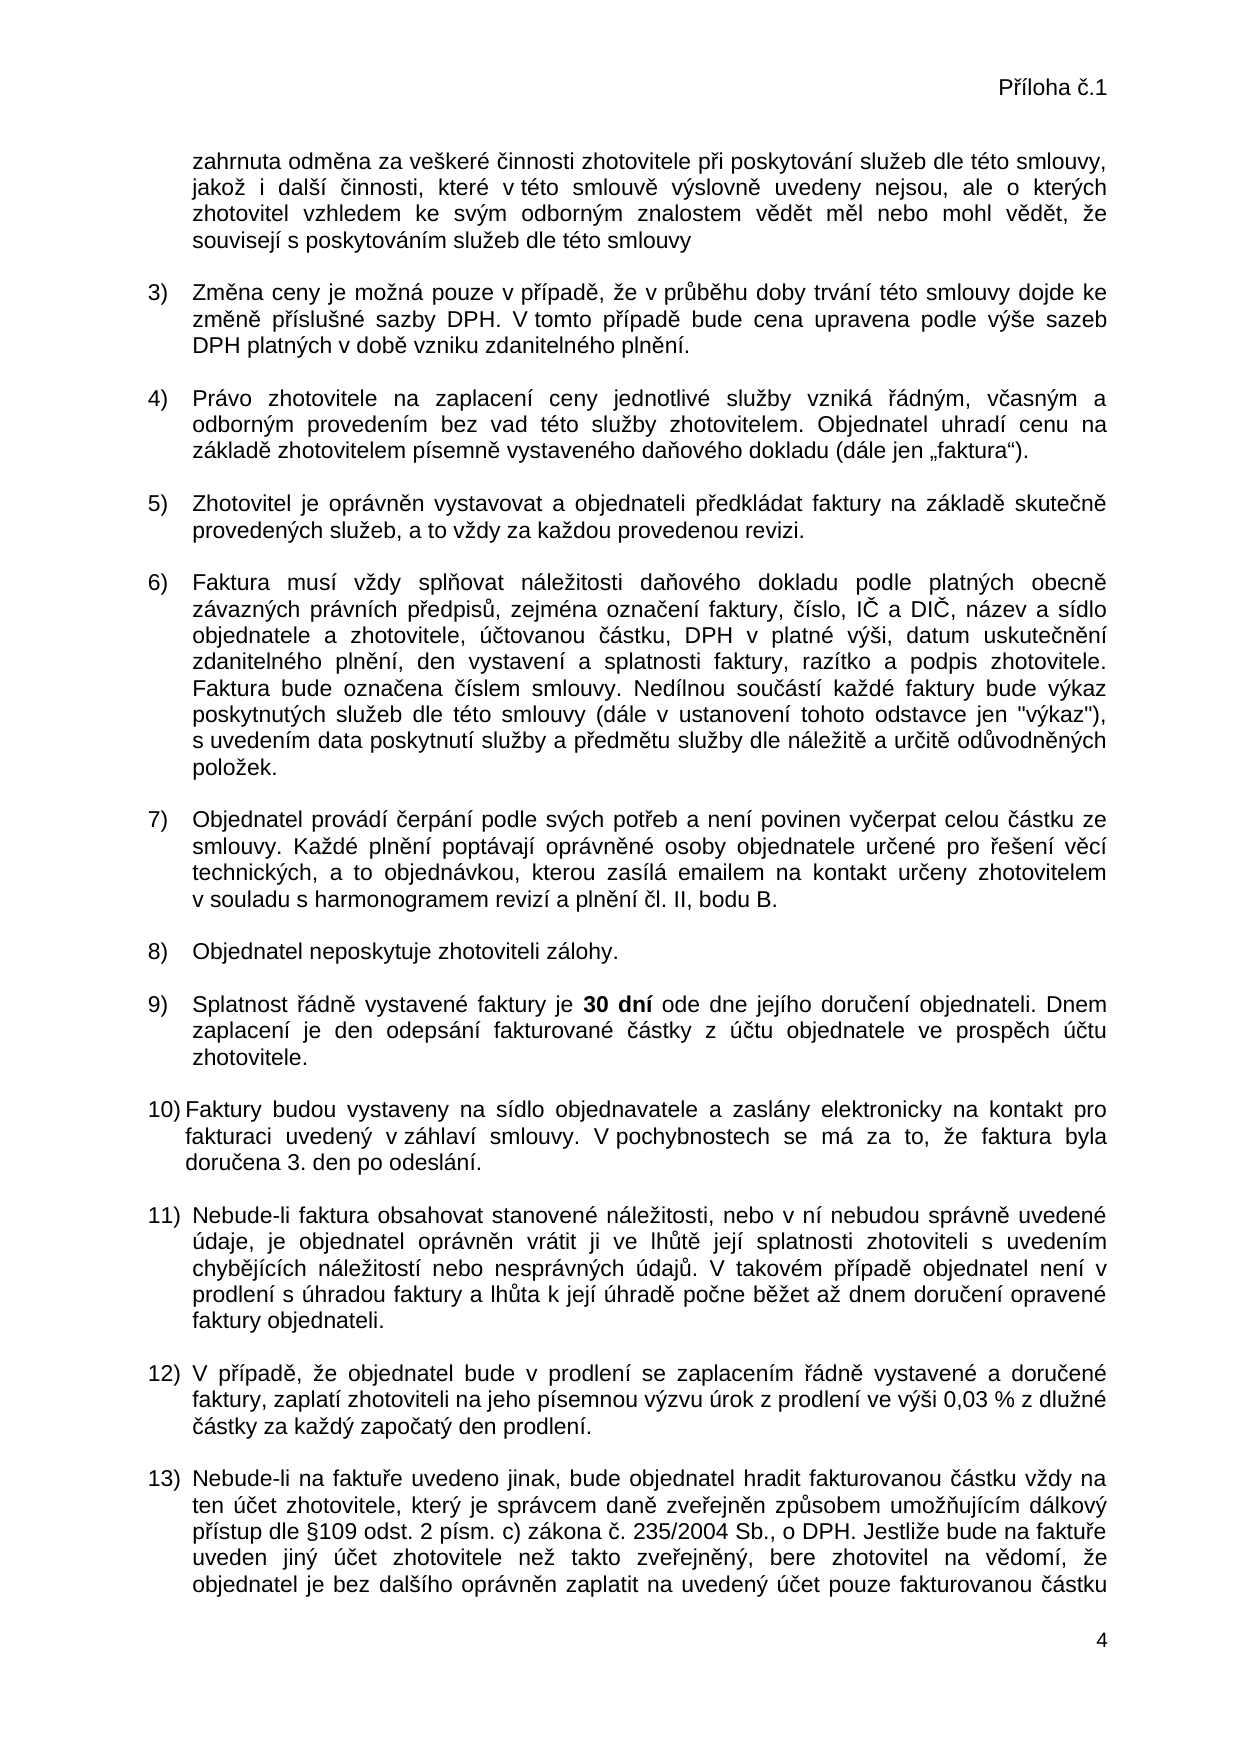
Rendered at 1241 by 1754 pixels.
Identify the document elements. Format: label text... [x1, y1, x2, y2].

list Faktura musí vždy splňovat náležitosti daňového dokladu podle platných obecně závazných právních předpisů, zejména označení faktury, číslo, IČ a DIČ, název a sídlo objednatele a zhotovitele, účtovanou částku, DPH v platné výši, datum uskutečnění zdanitelného plnění, den vystavení a splatnosti faktury, razítko a podpis zhotovitele. Faktura bude označena číslem smlouvy. Nedílnou součástí každé faktury bude výkaz poskytnutých služeb dle této smlouvy (dále v ustanovení tohoto odstavce jen "výkaz"), s uvedením data poskytnutí služby a předmětu služby dle náležitě a určitě odůvodněných položek. [148, 569, 1107, 780]
list Nebude-li faktura obsahovat stanovené náležitosti, nebo v ní nebudou správně uvedené údaje, je objednatel oprávněn vrátit ji ve lhůtě její splatnosti zhotoviteli s uvedením chybějících náležitostí nebo nesprávných údajů. V takovém případě objednatel není v prodlení s úhradou faktury a lhůta k její úhradě počne běžet až dnem doručení opravené faktury objednateli. [148, 1202, 1107, 1333]
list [148, 1465, 1107, 1597]
list Splatnost řádně vystavené faktury je 30 dní ode dne jejího doručení objednateli. Dnem zaplacení je den odepsání fakturované částky z účtu objednatele ve prospěch účtu zhotovitele. [148, 991, 1107, 1070]
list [148, 148, 1107, 253]
list Faktury budou vystaveny na sídlo objednavatele a zaslány elektronicky na kontakt pro fakturaci uvedený v záhlaví smlouvy. V pochybnostech se má za to, že faktura byla doručena 3. den po odeslání. [148, 1096, 1107, 1175]
list Objednatel neposkytuje zhotoviteli zálohy. [148, 938, 1107, 964]
list Změna ceny je možná pouze v případě, že v průběhu doby trvání této smlouvy dojde ke změně příslušné sazby DPH. V tomto případě bude cena upravena podle výše sazeb DPH platných v době vzniku zdanitelného plnění. [148, 279, 1107, 358]
list Zhotovitel je oprávněn vystavovat a objednateli předkládat faktury na základě skutečně provedených služeb, a to vždy za každou provedenou revizi. [148, 490, 1107, 543]
list V případě, že objednatel bude v prodlení se zaplacením řádně vystavené a doručené faktury, zaplatí zhotoviteli na jeho písemnou výzvu úrok z prodlení ve výši 0,03 % z dlužné částky za každý započatý den prodlení. [148, 1360, 1107, 1439]
list Objednatel provádí čerpání podle svých potřeb a není povinen vyčerpat celou částku ze smlouvy. Každé plnění poptávají oprávněné osoby objednatele určené pro řešení věcí technických, a to objednávkou, kterou zasílá emailem na kontakt určeny zhotovitelem v souladu s harmonogramem revizí a plnění čl. II, bodu B. [148, 806, 1107, 912]
list Právo zhotovitele na zaplacení ceny jednotlivé služby vzniká řádným, včasným a odborným provedením bez vad této služby zhotovitelem. Objednatel uhradí cenu na základě zhotovitelem písemně vystaveného daňového dokladu (dále jen „faktura“). [148, 385, 1107, 464]
